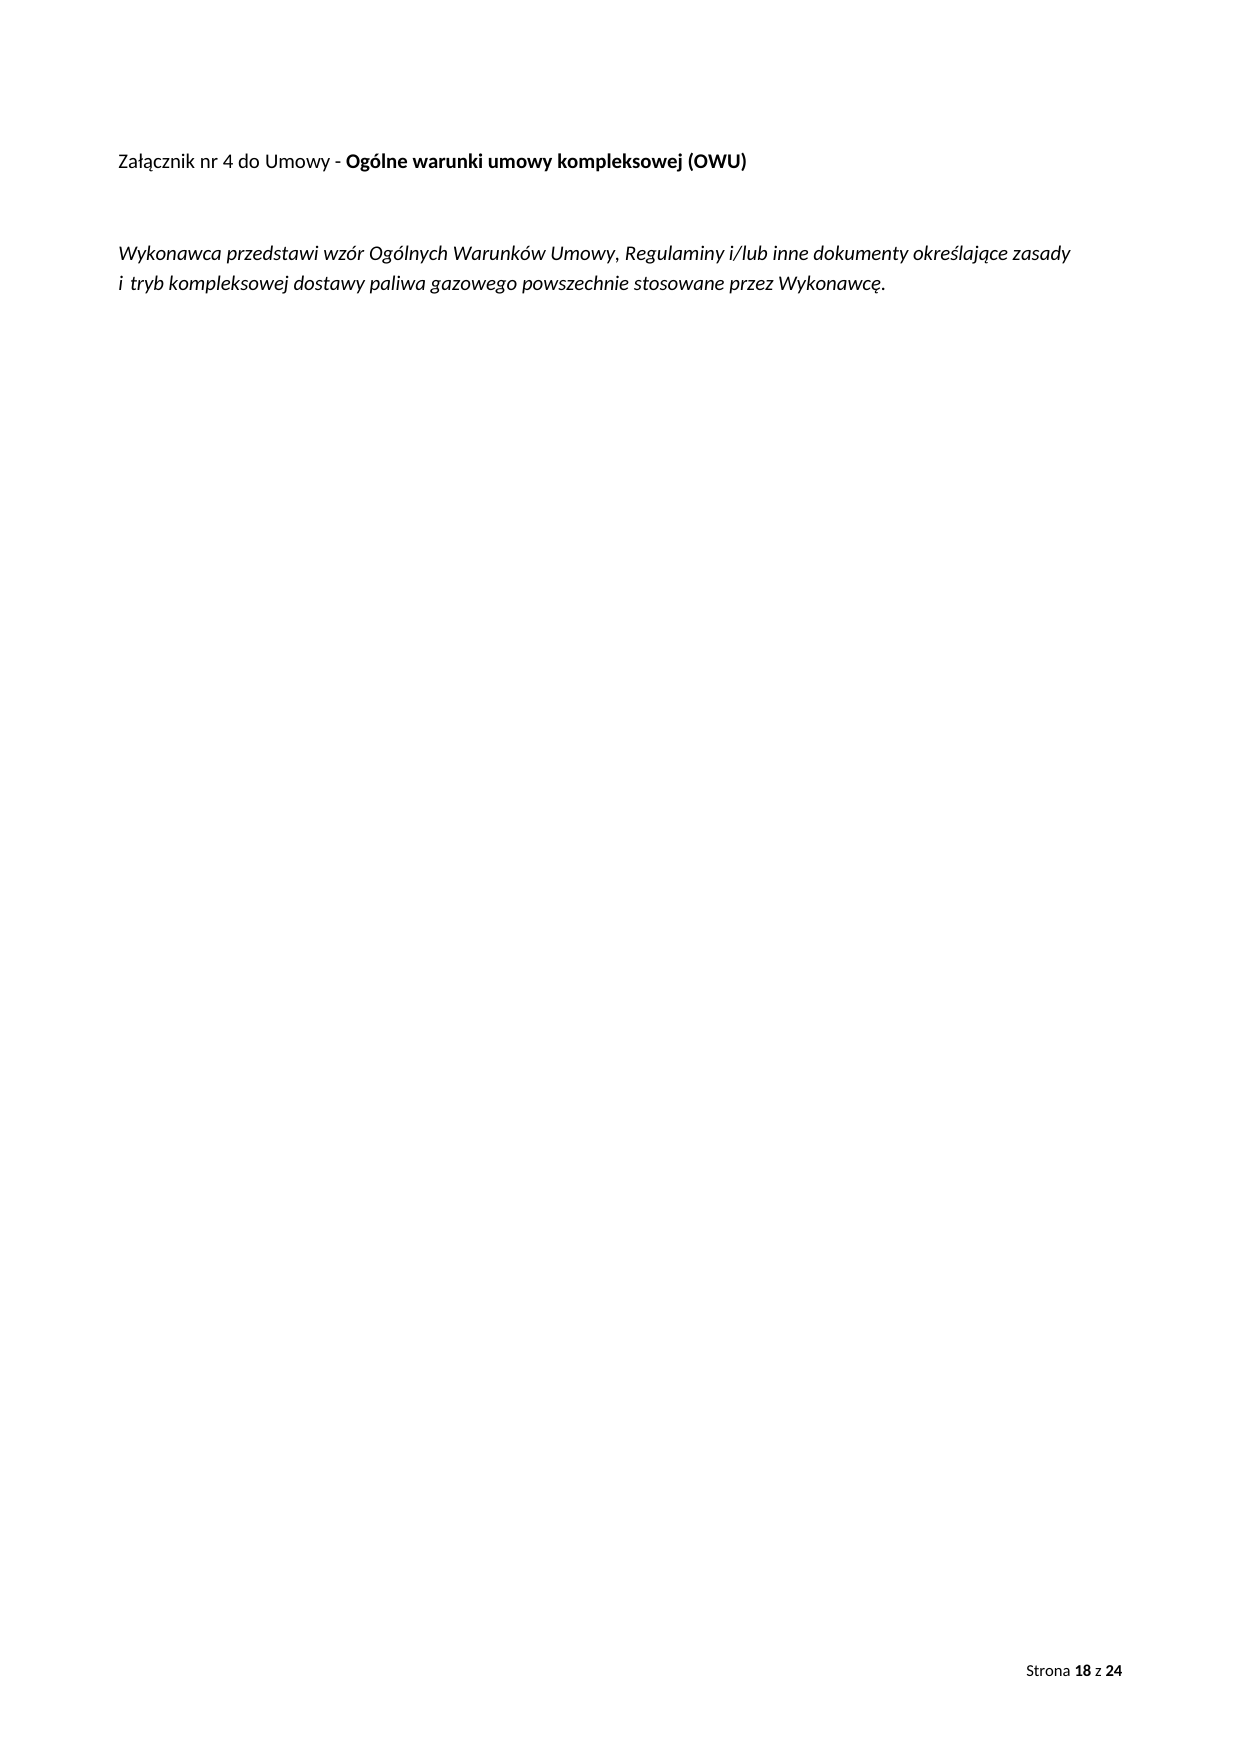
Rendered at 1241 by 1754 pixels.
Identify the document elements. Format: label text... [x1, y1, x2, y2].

text Załącznik nr 4 do Umowy - Ogólne warunki umowy kompleksowej (OWU) [118, 148, 1122, 174]
text Wykonawca przedstawi wzór Ogólnych Warunków Umowy, Regulaminy i/lub inne dokumenty określające zasady i tryb kompleksowej dostawy paliwa gazowego powszechnie stosowane przez Wykonawcę. [118, 240, 1122, 296]
